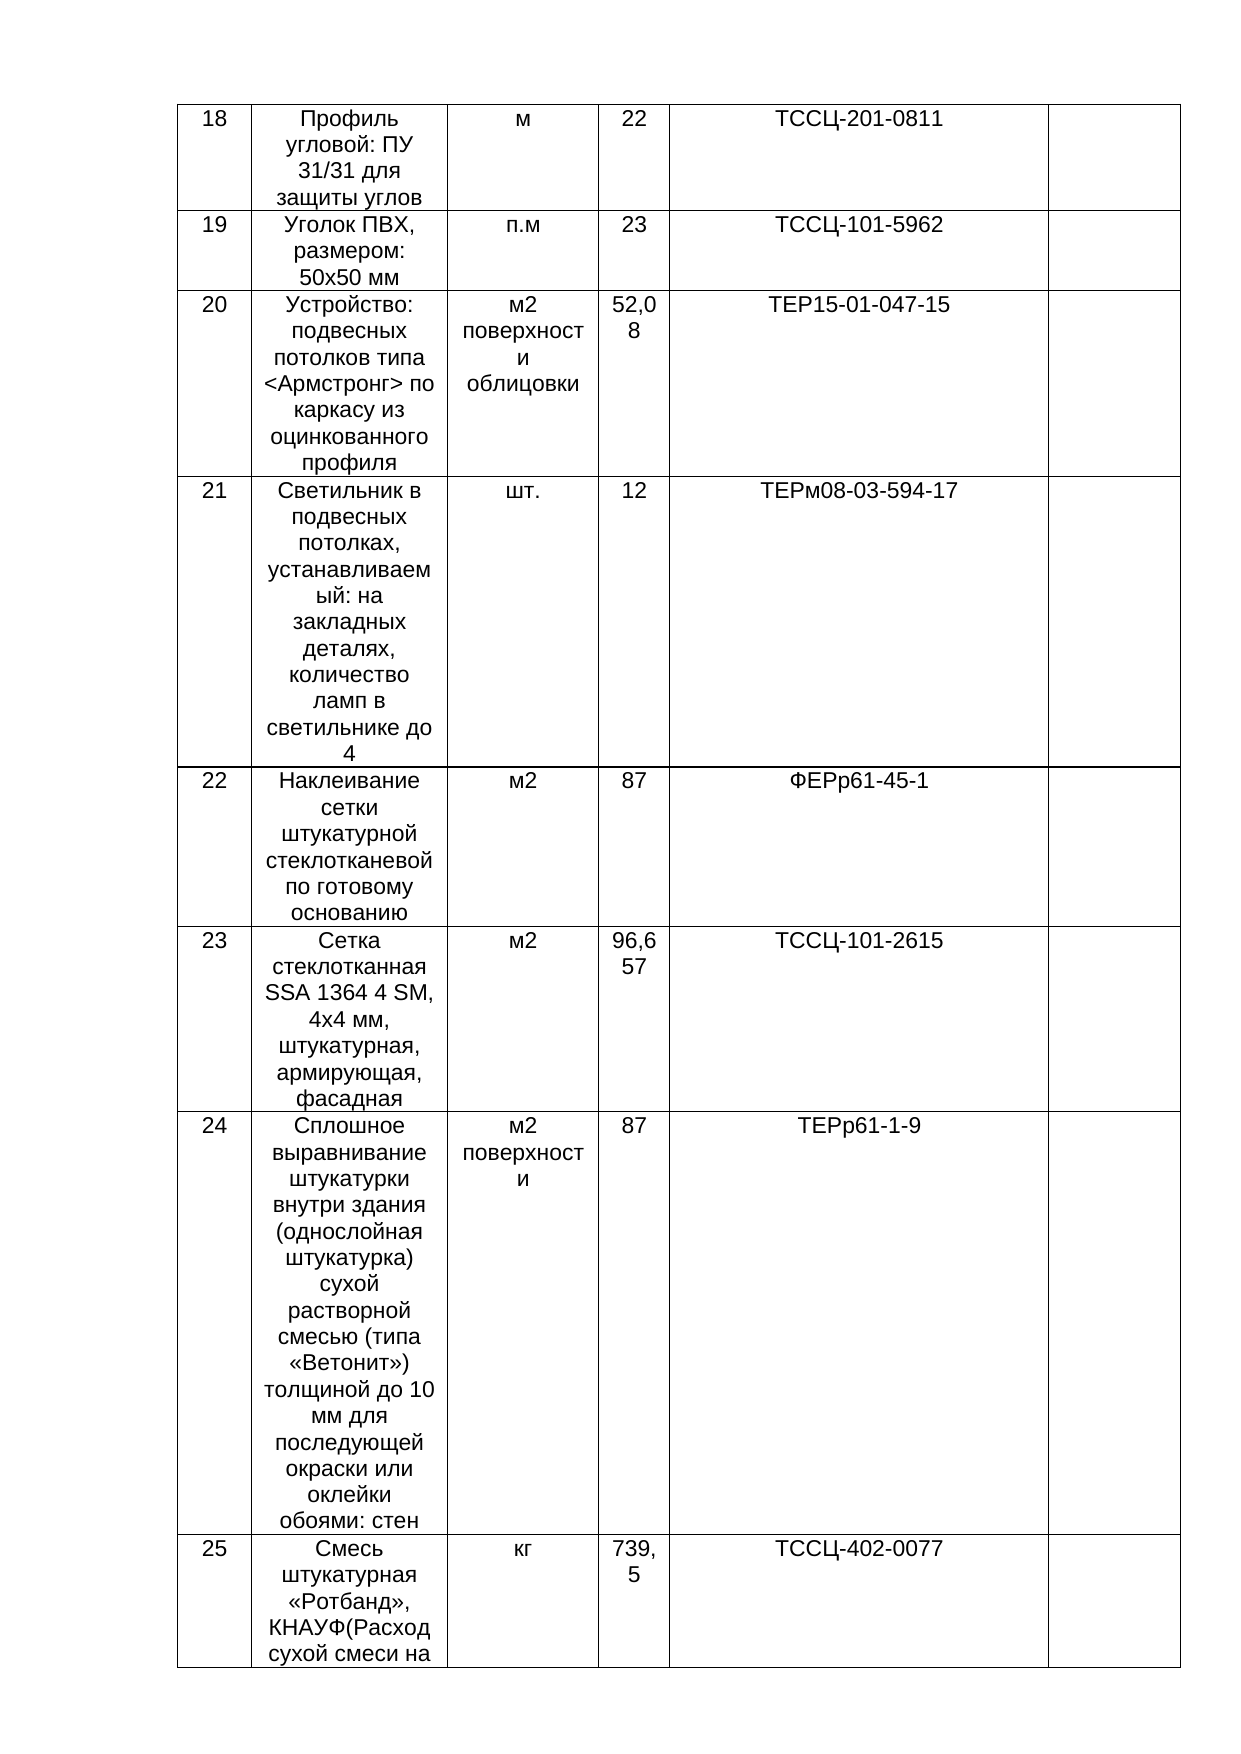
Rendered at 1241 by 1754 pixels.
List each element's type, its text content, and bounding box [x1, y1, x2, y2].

table_cell 25 [178, 1535, 251, 1667]
table_cell [1049, 477, 1180, 766]
table_cell Светильник в подвесных потолках, устанавливаемый: на закладных деталях, количество ламп в светильнике до 4 [252, 477, 447, 766]
table_cell 23 [599, 211, 669, 290]
table_cell Уголок ПВХ, размером: 50х50 мм [252, 211, 447, 290]
table_cell Сетка стеклотканная SSA 1364 4 SM, 4х4 мм, штукатурная, армирующая, фасадная [252, 927, 447, 1111]
table_cell Устройство: подвесных потолков типа <Армстронг> по каркасу из оцинкованного профиля [252, 291, 447, 476]
table_cell 739,5 [599, 1535, 669, 1667]
table_cell 52,08 [599, 291, 669, 476]
table_cell 20 [178, 291, 251, 476]
table_cell [1049, 291, 1180, 476]
table_cell м2 [448, 927, 598, 1111]
table_cell [1049, 1112, 1180, 1534]
table_cell ТЕРр61-1-9 [670, 1112, 1048, 1534]
table_cell ТССЦ-101-2615 [670, 927, 1048, 1111]
table_cell Профиль угловой: ПУ 31/31 для защиты углов [252, 105, 447, 210]
table_cell 87 [599, 1112, 669, 1534]
table_cell м [448, 105, 598, 210]
table_cell м2 поверхности [448, 1112, 598, 1534]
table_cell ТССЦ-402-0077 [670, 1535, 1048, 1667]
table_cell м2 поверхности облицовки [448, 291, 598, 476]
table_cell Сплошное выравнивание штукатурки внутри здания (однослойная штукатурка) сухой растворной смесью (типа «Ветонит») толщиной до 10 мм для последующей окраски или оклейки обоями: стен [252, 1112, 447, 1534]
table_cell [252, 1535, 447, 1667]
table_cell 23 [178, 927, 251, 1111]
table_cell 96,657 [599, 927, 669, 1111]
table_cell ФЕРр61-45-1 [670, 768, 1048, 926]
table_cell 22 [178, 768, 251, 926]
table_cell кг [448, 1535, 598, 1667]
table_cell п.м [448, 211, 598, 290]
table_cell 19 [178, 211, 251, 290]
table_cell ТЕР15-01-047-15 [670, 291, 1048, 476]
table_cell [1049, 105, 1180, 210]
table_cell шт. [448, 477, 598, 766]
table_cell Наклеивание сетки штукатурной стеклотканевой по готовому основанию [252, 768, 447, 926]
table_cell 21 [178, 477, 251, 766]
table_cell ТССЦ-201-0811 [670, 105, 1048, 210]
table_cell [1049, 1535, 1180, 1667]
table_cell ТЕРм08-03-594-17 [670, 477, 1048, 766]
table_cell [1049, 211, 1180, 290]
table_cell [1049, 927, 1180, 1111]
table_cell 87 [599, 768, 669, 926]
table_cell 18 [178, 105, 251, 210]
table_cell м2 [448, 768, 598, 926]
table_cell ТССЦ-101-5962 [670, 211, 1048, 290]
table_cell 24 [178, 1112, 251, 1534]
table_cell 22 [599, 105, 669, 210]
table_cell 12 [599, 477, 669, 766]
table_cell [1049, 768, 1180, 926]
